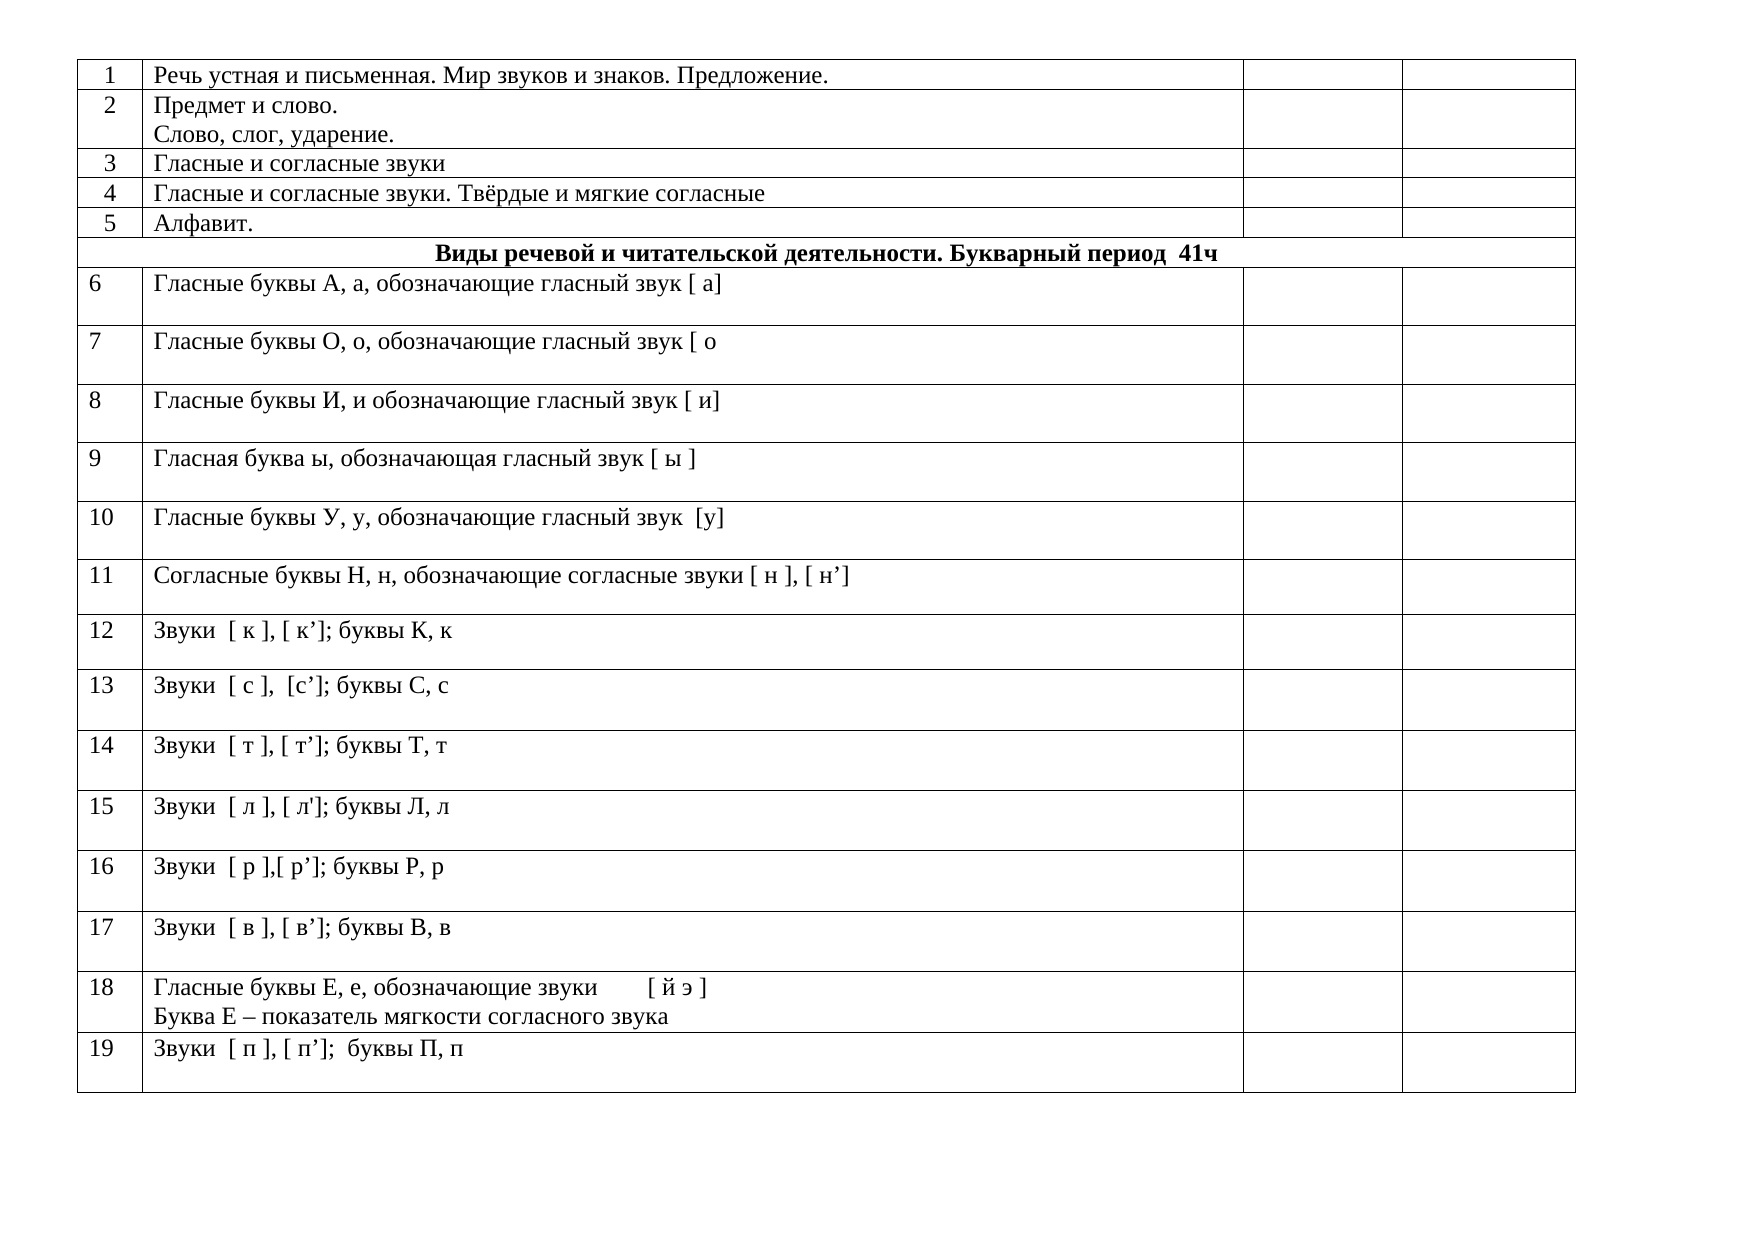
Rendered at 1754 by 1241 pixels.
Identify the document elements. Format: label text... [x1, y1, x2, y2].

table_cell [1403, 912, 1575, 971]
table_cell [1403, 972, 1575, 1032]
table_cell 15 [78, 791, 142, 850]
table_cell [1403, 149, 1575, 177]
table_cell 5 [78, 208, 142, 237]
table_cell 1 [78, 60, 142, 89]
table_cell [1403, 1033, 1575, 1092]
table_cell [1403, 60, 1575, 89]
table_cell [1403, 731, 1575, 790]
table_cell Звуки [ р ],[ р’]; буквы Р, р [143, 851, 1243, 911]
table_cell [1403, 326, 1575, 384]
table_cell 3 [78, 149, 142, 177]
table_cell [1403, 851, 1575, 911]
table_cell [1244, 149, 1402, 177]
table_cell [1244, 1033, 1402, 1092]
table_cell 9 [78, 443, 142, 501]
table_cell [1403, 385, 1575, 442]
table_cell [1403, 615, 1575, 669]
table_cell [1403, 502, 1575, 559]
table_cell Звуки [ л ], [ л']; буквы Л, л [143, 791, 1243, 850]
table_cell 7 [78, 326, 142, 384]
table_cell [1403, 443, 1575, 501]
table_cell Гласные буквы У, у, обозначающие гласный звук [у] [143, 502, 1243, 559]
table_cell [1244, 443, 1402, 501]
table_cell [1244, 326, 1402, 384]
table_cell [1403, 268, 1575, 325]
table_cell 14 [78, 731, 142, 790]
table_cell [1244, 502, 1402, 559]
table_cell Согласные буквы Н, н, обозначающие согласные звуки [ н ], [ н’] [143, 560, 1243, 614]
table_cell [1244, 385, 1402, 442]
table_cell [1244, 208, 1402, 237]
table_cell [1244, 268, 1402, 325]
table_cell 17 [78, 912, 142, 971]
table_cell Звуки [ с ], [с’]; буквы С, с [143, 670, 1243, 729]
table_cell Звуки [ к ], [ к’]; буквы К, к [143, 615, 1243, 669]
table_cell [1244, 791, 1402, 850]
table_cell Звуки [ т ], [ т’]; буквы Т, т [143, 731, 1243, 790]
table_cell 16 [78, 851, 142, 911]
table_cell [1403, 560, 1575, 614]
table_cell [1244, 90, 1402, 147]
table_cell Гласные и согласные звуки. Твёрдые и мягкие согласные [143, 178, 1243, 207]
table_cell 2 [78, 90, 142, 147]
table_cell Речь устная и письменная. Мир звуков и знаков. Предложение. [143, 60, 1243, 89]
table_cell 10 [78, 502, 142, 559]
table_cell Гласные и согласные звуки [143, 149, 1243, 177]
table_cell 12 [78, 615, 142, 669]
table_cell [1244, 615, 1402, 669]
table_cell [1244, 60, 1402, 89]
table_cell [1244, 178, 1402, 207]
table_cell [1403, 90, 1575, 147]
table_cell 13 [78, 670, 142, 729]
table_cell [1244, 560, 1402, 614]
table_cell Звуки [ в ], [ в’]; буквы В, в [143, 912, 1243, 971]
table_cell Виды речевой и читательской деятельности. Букварный период 41ч [78, 238, 1575, 267]
table_cell 18 [78, 972, 142, 1032]
table_cell [1244, 912, 1402, 971]
table_cell Гласная буква ы, обозначающая гласный звук [ ы ] [143, 443, 1243, 501]
table_cell 6 [78, 268, 142, 325]
table_cell Звуки [ п ], [ п’]; буквы П, п [143, 1033, 1243, 1092]
table_cell Алфавит. [143, 208, 1243, 237]
table_cell [1403, 791, 1575, 850]
table_cell Гласные буквы Е, е, обозначающие звуки [ й э ] Буква Е – показатель мягкости согласного звука [143, 972, 1243, 1032]
table_cell Гласные буквы О, о, обозначающие гласный звук [ о [143, 326, 1243, 384]
table_cell Гласные буквы И, и обозначающие гласный звук [ и] [143, 385, 1243, 442]
table_cell Предмет и слово. Слово, слог, ударение. [143, 90, 1243, 147]
table_cell [1244, 670, 1402, 729]
table_cell [1403, 208, 1575, 237]
table_cell [1244, 851, 1402, 911]
table_cell 4 [78, 178, 142, 207]
table_cell [1403, 670, 1575, 729]
table_cell [1244, 972, 1402, 1032]
table_cell [1244, 731, 1402, 790]
table_cell [1403, 178, 1575, 207]
table_cell 11 [78, 560, 142, 614]
table_cell 8 [78, 385, 142, 442]
table_cell 19 [78, 1033, 142, 1092]
table_cell Гласные буквы А, а, обозначающие гласный звук [ а] [143, 268, 1243, 325]
